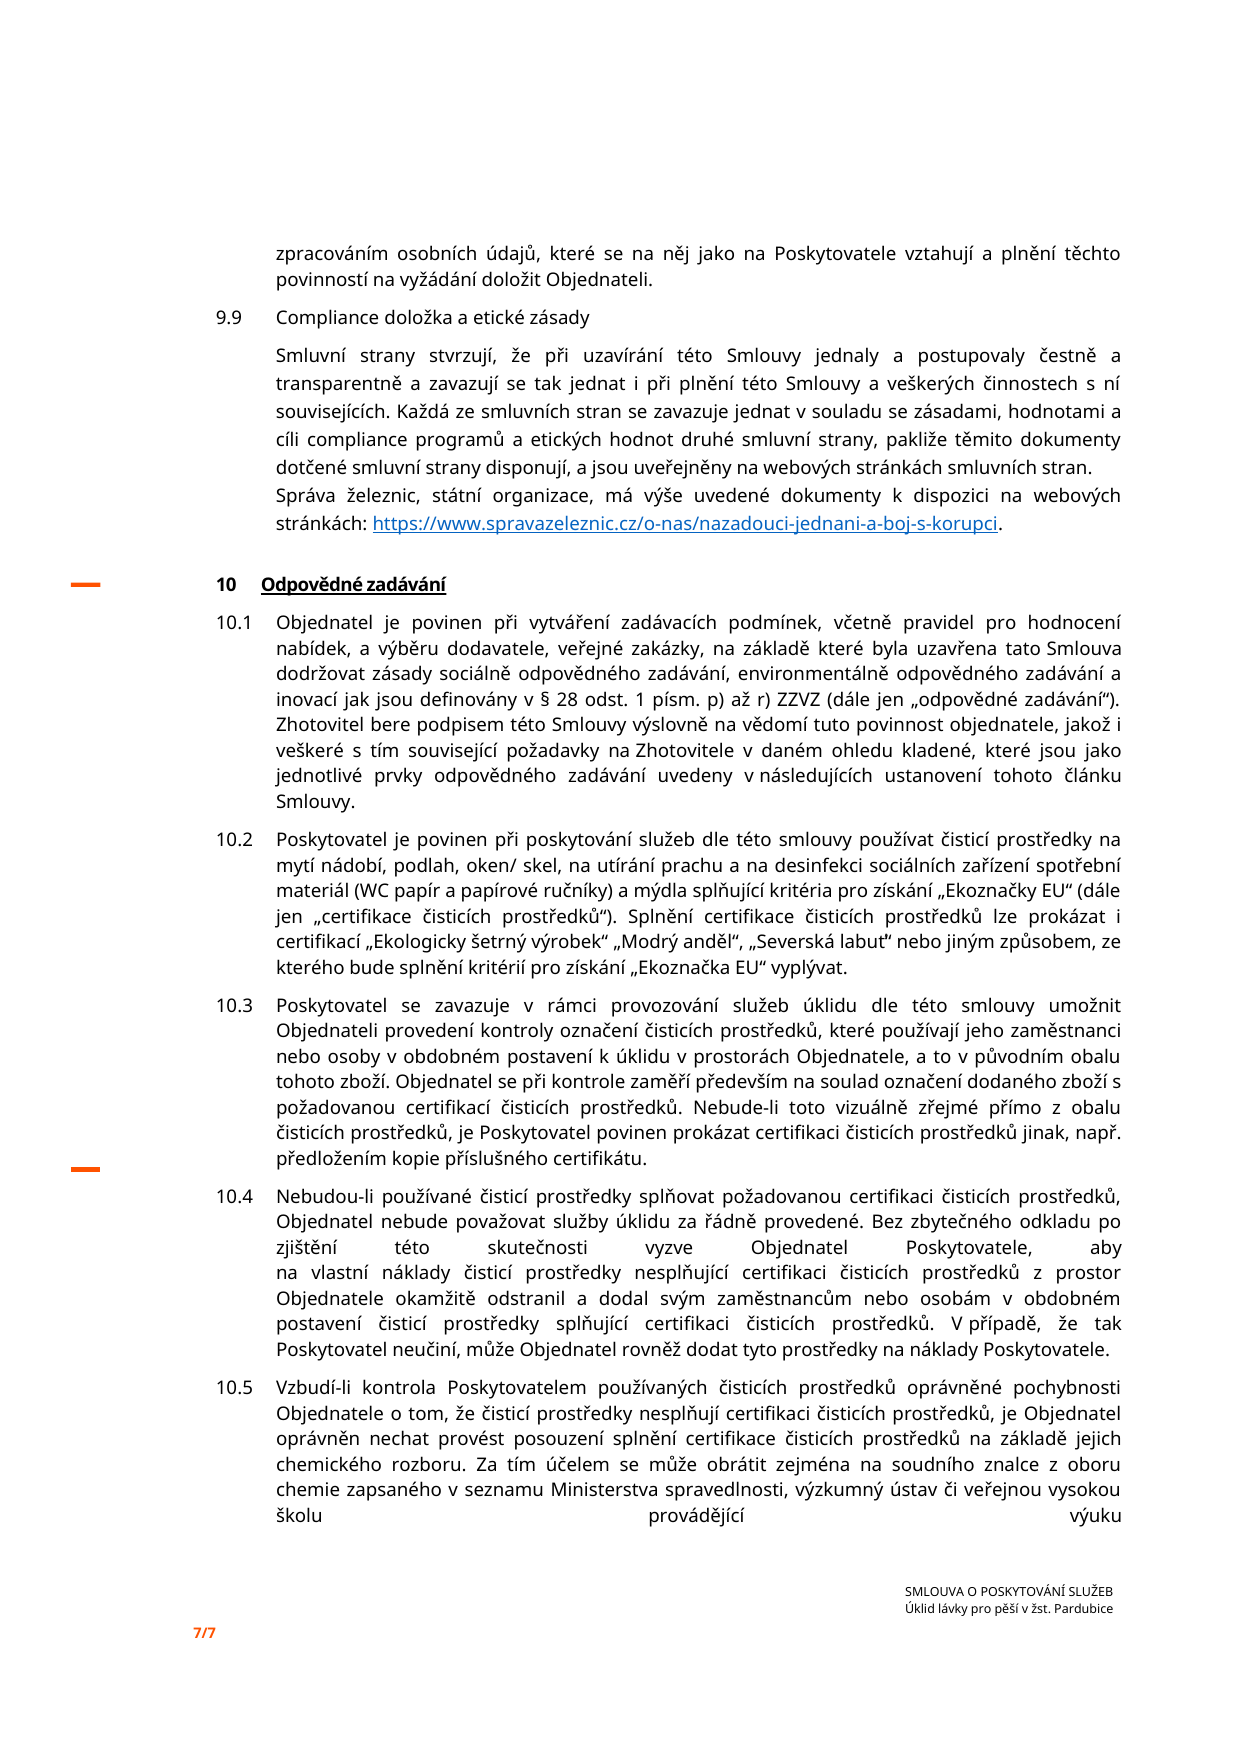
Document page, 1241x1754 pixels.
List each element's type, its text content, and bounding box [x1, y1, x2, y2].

subtitle Objednatel je povinen při vytváření zadávacích podmínek, včetně pravidel pro hodnocení nabídek, a výběru dodavatele, veřejné zakázky, na základě které byla uzavřena tato Smlouva dodržovat zásady sociálně odpovědného zadávání, environmentálně odpovědného zadávání a inovací jak jsou definovány v § 28 odst. 1 písm. p) až r) ZZVZ (dále jen „odpovědné zadávání“). Zhotovitel bere podpisem této Smlouvy výslovně na vědomí tuto povinnost objednatele, jakož i veškeré s tím související požadavky na Zhotovitele v daném ohledu kladené, které jsou jako jednotlivé prvky odpovědného zadávání uvedeny v následujících ustanovení tohoto článku Smlouvy. [216, 610, 1122, 814]
subtitle Odpovědné zadávání [216, 572, 1122, 597]
subtitle Compliance doložka a etické zásady [216, 304, 1122, 330]
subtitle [216, 241, 1122, 292]
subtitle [216, 1374, 1122, 1527]
subtitle Nebudou-li používané čisticí prostředky splňovat požadovanou certifikaci čisticích prostředků, Objednatel nebude považovat služby úklidu za řádně provedené. Bez zbytečného odkladu po zjištění této skutečnosti vyzve Objednatel Poskytovatele, aby na vlastní náklady čisticí prostředky nesplňující certifikaci čisticích prostředků z prostor Objednatele okamžitě odstranil a dodal svým zaměstnancům nebo osobám v obdobném postavení čisticí prostředky splňující certifikaci čisticích prostředků. V případě, že tak Poskytovatel neučiní, může Objednatel rovněž dodat tyto prostředky na náklady Poskytovatele. [216, 1183, 1122, 1362]
subtitle Poskytovatel se zavazuje v rámci provozování služeb úklidu dle této smlouvy umožnit Objednateli provedení kontroly označení čisticích prostředků, které používají jeho zaměstnanci nebo osoby v obdobném postavení k úklidu v prostorách Objednatele, a to v původním obalu tohoto zboží. Objednatel se při kontrole zaměří především na soulad označení dodaného zboží s požadovanou certifikací čisticích prostředků. Nebude-li toto vizuálně zřejmé přímo z obalu čisticích prostředků, je Poskytovatel povinen prokázat certifikaci čisticích prostředků jinak, např. předložením kopie příslušného certifikátu. [216, 992, 1122, 1171]
text Správa železnic, státní organizace, má výše uvedené dokumenty k dispozici na webových stránkách: https://www.spravazeleznic.cz/o-nas/nazadouci-jednani-a-boj-s-korupci. [276, 482, 1122, 536]
subtitle Poskytovatel je povinen při poskytování služeb dle této smlouvy používat čisticí prostředky na mytí nádobí, podlah, oken/ skel, na utírání prachu a na desinfekci sociálních zařízení spotřební materiál (WC papír a papírové ručníky) a mýdla splňující kritéria pro získání „Ekoznačky EU“ (dále jen „certifikace čisticích prostředků“). Splnění certifikace čisticích prostředků lze prokázat i certifikací „Ekologicky šetrný výrobek“ „Modrý anděl“, „Severská labuť“ nebo jiným způsobem, ze kterého bude splnění kritérií pro získání „Ekoznačka EU“ vyplývat. [216, 826, 1122, 979]
text Smluvní strany stvrzují, že při uzavírání této Smlouvy jednaly a postupovaly čestně a transparentně a zavazují se tak jednat i při plnění této Smlouvy a veškerých činnostech s ní souvisejících. Každá ze smluvních stran se zavazuje jednat v souladu se zásadami, hodnotami a cíli compliance programů a etických hodnot druhé smluvní strany, pakliže těmito dokumenty dotčené smluvní strany disponují, a jsou uveřejněny na webových stránkách smluvních stran. [276, 342, 1122, 480]
